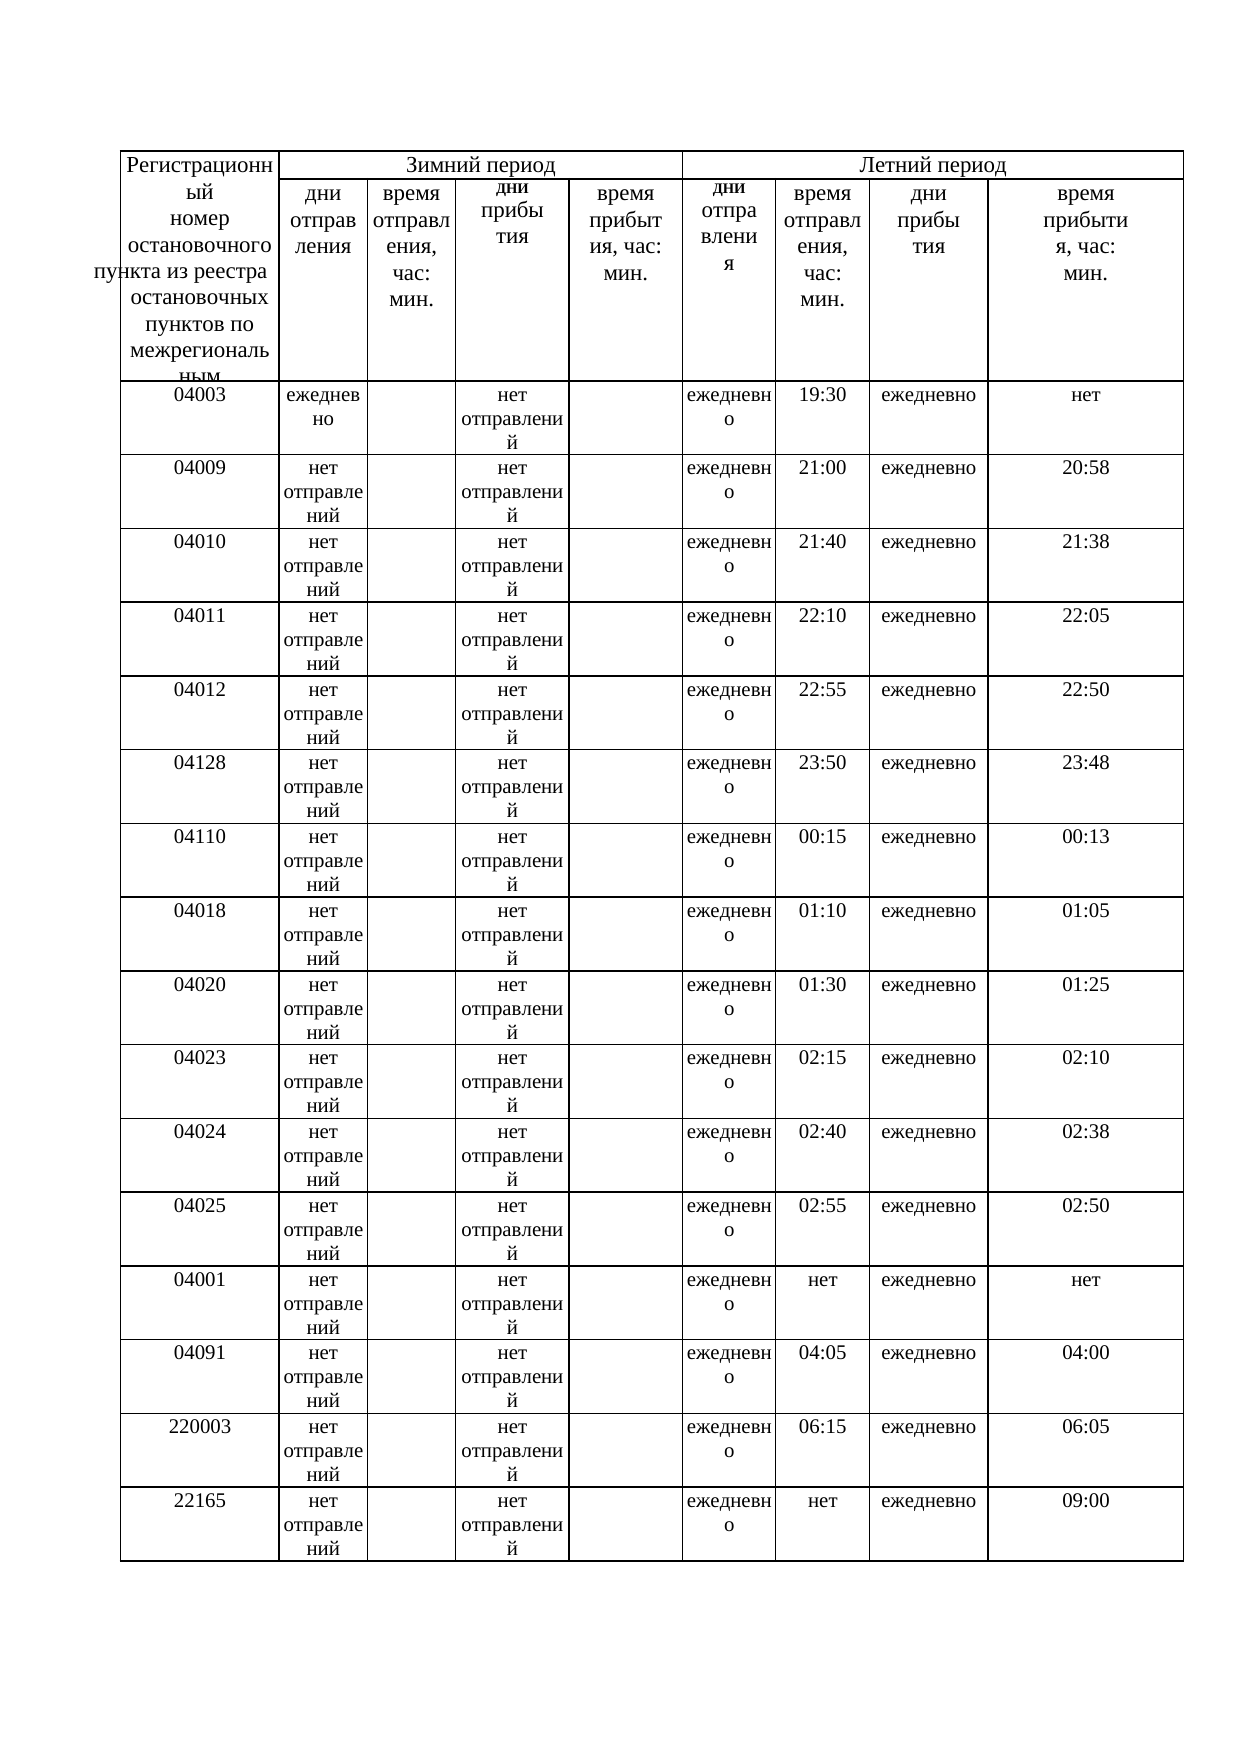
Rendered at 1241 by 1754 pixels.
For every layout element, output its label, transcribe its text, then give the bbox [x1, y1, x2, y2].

table_cell [570, 1045, 682, 1117]
table_cell нет отправлений [456, 824, 568, 896]
table_cell 04012 [121, 677, 278, 749]
table_cell нет отправлений [456, 529, 568, 601]
table_cell 02:40 [776, 1119, 869, 1191]
table_cell ежедневно [683, 1488, 775, 1560]
table_cell нет отправлений [280, 750, 367, 822]
table_cell ежедневно [870, 1119, 987, 1191]
table_cell [368, 1193, 455, 1265]
table_cell ежедневно [280, 382, 367, 454]
table_cell ежедневно [870, 455, 987, 527]
table_cell нет отправлений [280, 1267, 367, 1339]
table_cell 04110 [121, 824, 278, 896]
table_cell [570, 382, 682, 454]
table_header Зимний период [280, 152, 682, 178]
table_cell ежедневно [683, 898, 775, 970]
table_cell 22165 [121, 1488, 278, 1560]
table_cell [368, 455, 455, 527]
table_cell [570, 1119, 682, 1191]
table_cell нет отправлений [280, 1045, 367, 1117]
table_cell [570, 603, 682, 675]
table_cell 21:00 [776, 455, 869, 527]
table_cell [570, 1340, 682, 1412]
table_cell 04:00 [989, 1340, 1183, 1412]
table_cell 04018 [121, 898, 278, 970]
table_cell нет отправлений [456, 455, 568, 527]
table_cell 06:15 [776, 1414, 869, 1486]
table_cell [368, 1267, 455, 1339]
table_cell нет отправлений [456, 750, 568, 822]
table_cell [368, 603, 455, 675]
table_cell нет отправлений [280, 603, 367, 675]
table_cell 02:55 [776, 1193, 869, 1265]
table_cell [368, 529, 455, 601]
table_cell 04001 [121, 1267, 278, 1339]
table_cell 19:30 [776, 382, 869, 454]
table_cell 04011 [121, 603, 278, 675]
table_cell время прибыти я, час: мин. [989, 180, 1183, 380]
table_cell 04023 [121, 1045, 278, 1117]
table_cell 04024 [121, 1119, 278, 1191]
table_cell [570, 972, 682, 1044]
table_cell 02:50 [989, 1193, 1183, 1265]
table_cell 04025 [121, 1193, 278, 1265]
table_cell 02:38 [989, 1119, 1183, 1191]
table_cell ежедневно [683, 1340, 775, 1412]
table_cell 22:55 [776, 677, 869, 749]
table_cell 00:15 [776, 824, 869, 896]
table_cell [368, 1119, 455, 1191]
table_cell нет отправлений [456, 603, 568, 675]
table_cell ежедневно [683, 1045, 775, 1117]
table_cell [570, 455, 682, 527]
table_cell [368, 898, 455, 970]
table_cell нет [776, 1267, 869, 1339]
table_cell 22:05 [989, 603, 1183, 675]
table_cell нет отправлений [456, 1340, 568, 1412]
table_cell время прибыт ия, час: мин. [570, 180, 682, 380]
table_cell дни прибы тия [870, 180, 987, 380]
table_cell 23:50 [776, 750, 869, 822]
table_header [121, 152, 278, 380]
table_cell 02:15 [776, 1045, 869, 1117]
table_cell [368, 750, 455, 822]
table_cell ежедневно [683, 603, 775, 675]
table_cell нет отправлений [456, 1045, 568, 1117]
table_cell нет отправлений [456, 1267, 568, 1339]
table_cell ежедневно [870, 1414, 987, 1486]
table_cell ежедневно [870, 1267, 987, 1339]
table_cell ежедневно [870, 972, 987, 1044]
table_cell 04128 [121, 750, 278, 822]
table_cell [570, 677, 682, 749]
table_cell 00:13 [989, 824, 1183, 896]
table_cell 23:48 [989, 750, 1183, 822]
table_cell нет отправлений [456, 1193, 568, 1265]
table_cell ежедневно [683, 529, 775, 601]
table_cell [570, 1267, 682, 1339]
table_cell нет отправлений [280, 972, 367, 1044]
table_cell нет отправлений [456, 382, 568, 454]
table_cell 22:50 [989, 677, 1183, 749]
table_cell нет отправлений [280, 898, 367, 970]
table_header Летний период [683, 152, 1183, 178]
table_cell [570, 1488, 682, 1560]
table_cell ежедневно [870, 898, 987, 970]
table_cell 21:38 [989, 529, 1183, 601]
table_cell ежедневно [683, 750, 775, 822]
table_cell ежедневно [683, 382, 775, 454]
table_cell ежедневно [683, 455, 775, 527]
table_cell [368, 677, 455, 749]
table_cell 01:25 [989, 972, 1183, 1044]
table_cell 06:05 [989, 1414, 1183, 1486]
table_cell нет отправлений [280, 529, 367, 601]
table_cell нет отправлений [456, 1119, 568, 1191]
table_cell [368, 1045, 455, 1117]
table_cell [368, 1488, 455, 1560]
table_cell 20:58 [989, 455, 1183, 527]
table_cell [570, 750, 682, 822]
table_cell ежедневно [683, 1267, 775, 1339]
table_cell нет отправлений [280, 824, 367, 896]
table_cell время отправл ения, час: мин. [368, 180, 455, 380]
table_cell [570, 1193, 682, 1265]
table_cell ежедневно [683, 1414, 775, 1486]
table_cell ежедневно [870, 529, 987, 601]
table_cell нет отправлений [456, 1414, 568, 1486]
table_cell 04003 [121, 382, 278, 454]
table_cell ежедневно [683, 677, 775, 749]
table_cell 01:30 [776, 972, 869, 1044]
table_cell ежедневно [870, 603, 987, 675]
table_cell ДНИ отпра влени я [683, 180, 775, 380]
table_cell [570, 1414, 682, 1486]
table_cell нет отправлений [456, 972, 568, 1044]
table_cell нет [776, 1488, 869, 1560]
table_cell ежедневно [683, 824, 775, 896]
table_cell [368, 972, 455, 1044]
table_cell ежедневно [683, 972, 775, 1044]
table_cell нет [989, 382, 1183, 454]
table_cell ежедневно [870, 382, 987, 454]
table_cell [570, 529, 682, 601]
table_cell 04091 [121, 1340, 278, 1412]
table_cell ежедневно [870, 677, 987, 749]
table_cell ежедневно [870, 1488, 987, 1560]
table_cell 01:10 [776, 898, 869, 970]
table_cell 04010 [121, 529, 278, 601]
table_cell ежедневно [870, 750, 987, 822]
table_cell время отправл ения, час: мин. [776, 180, 869, 380]
table_cell нет отправлений [280, 1193, 367, 1265]
table_cell ежедневно [870, 824, 987, 896]
table_cell [368, 1414, 455, 1486]
table_cell нет отправлений [280, 1119, 367, 1191]
table_cell 09:00 [989, 1488, 1183, 1560]
table_cell нет отправлений [456, 898, 568, 970]
table_cell нет отправлений [280, 1488, 367, 1560]
table_cell 04:05 [776, 1340, 869, 1412]
table_cell [368, 824, 455, 896]
table_cell 21:40 [776, 529, 869, 601]
table_cell дни отправ ления [280, 180, 367, 380]
table_cell 01:05 [989, 898, 1183, 970]
table_cell 22:10 [776, 603, 869, 675]
table_cell 02:10 [989, 1045, 1183, 1117]
table_cell нет отправлений [280, 677, 367, 749]
table_cell ежедневно [683, 1119, 775, 1191]
table_cell ежедневно [870, 1193, 987, 1265]
table_cell ежедневно [683, 1193, 775, 1265]
table_cell нет отправлений [280, 1340, 367, 1412]
table_cell нет отправлений [456, 677, 568, 749]
table_cell 04020 [121, 972, 278, 1044]
table_cell [368, 1340, 455, 1412]
table_cell ежедневно [870, 1045, 987, 1117]
table_cell ДНИ прибы тия [456, 180, 568, 380]
table_cell [570, 898, 682, 970]
table_cell ежедневно [870, 1340, 987, 1412]
table_cell 220003 [121, 1414, 278, 1486]
table_cell нет отправлений [456, 1488, 568, 1560]
table_cell 04009 [121, 455, 278, 527]
table_cell нет отправлений [280, 1414, 367, 1486]
table_cell нет [989, 1267, 1183, 1339]
table_cell [368, 382, 455, 454]
table_cell нет отправлений [280, 455, 367, 527]
table_cell [570, 824, 682, 896]
